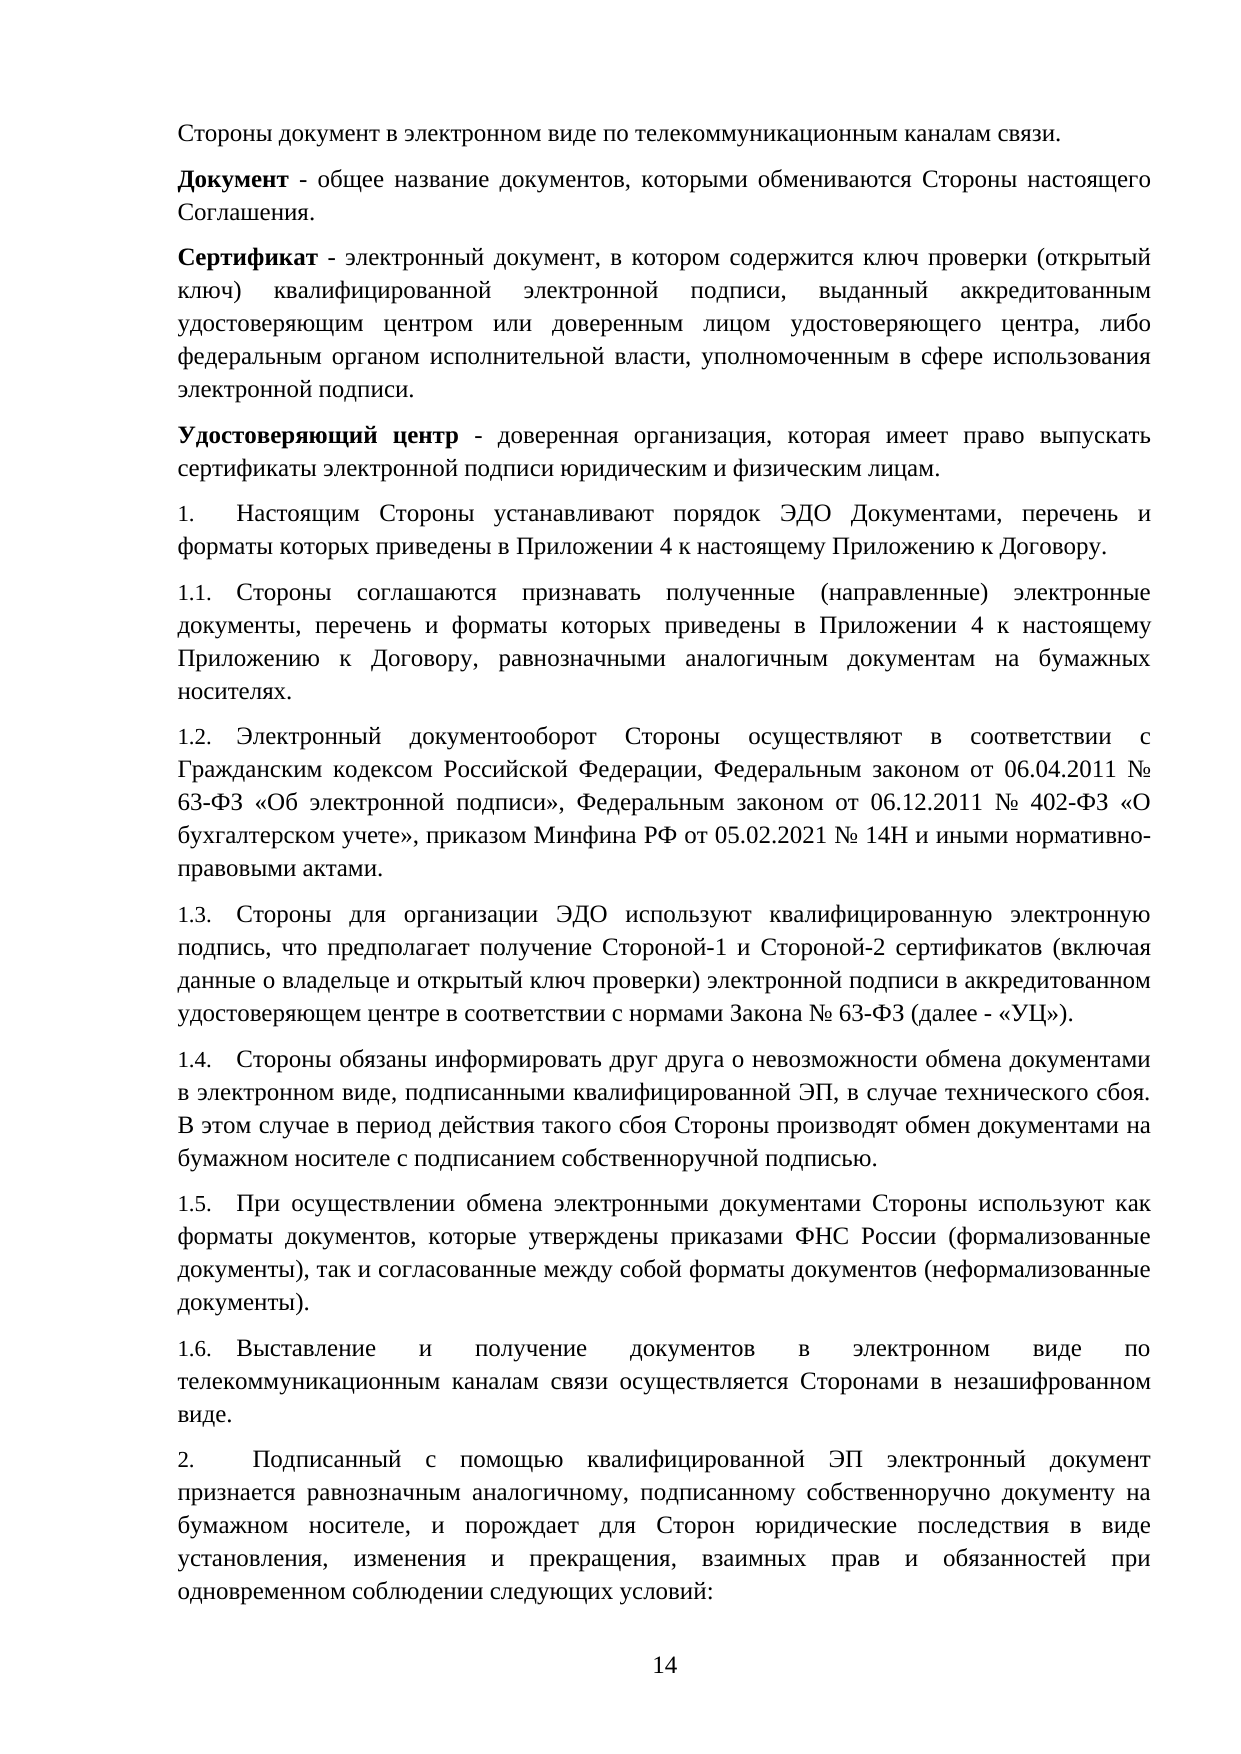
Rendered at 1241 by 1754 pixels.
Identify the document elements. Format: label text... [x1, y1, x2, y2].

text Сертификат - электронный документ, в котором содержится ключ проверки (открытый ключ) квалифицированной электронной подписи, выданный аккредитованным удостоверяющим центром или доверенным лицом удостоверяющего центра, либо федеральным органом исполнительной власти, уполномоченным в сфере использования электронной подписи. [177, 242, 1152, 403]
list Настоящим Стороны устанавливают порядок ЭДО Документами, перечень и форматы которых приведены в Приложении 4 к настоящему Приложению к Договору. [177, 498, 1152, 560]
list Электронный документооборот Стороны осуществляют в соответствии с Гражданским кодексом Российской Федерации, Федеральным законом от 06.04.2011 № 63-ФЗ «Об электронной подписи», Федеральным законом от 06.12.2011 № 402-ФЗ «О бухгалтерском учете», приказом Минфина РФ от 05.02.2021 № 14Н и иными нормативно-правовыми актами. [177, 721, 1152, 882]
list Стороны для организации ЭДО используют квалифицированную электронную подпись, что предполагает получение Стороной-1 и Стороной-2 сертификатов (включая данные о владельце и открытый ключ проверки) электронной подписи в аккредитованном удостоверяющем центре в соответствии с нормами Закона № 63-ФЗ (далее - «УЦ»). [177, 899, 1152, 1027]
list Стороны обязаны информировать друг друга о невозможности обмена документами в электронном виде, подписанными квалифицированной ЭП, в случае технического сбоя. В этом случае в период действия такого сбоя Стороны производят обмен документами на бумажном носителе с подписанием собственноручной подписью. [177, 1044, 1152, 1171]
list Подписанный с помощью квалифицированной ЭП электронный документ признается равнозначным аналогичному, подписанному собственноручно документу на бумажном носителе, и порождает для Сторон юридические последствия в виде установления, изменения и прекращения, взаимных прав и обязанностей при одновременном соблюдении следующих условий: [177, 1444, 1152, 1605]
text Документ - общее название документов, которыми обмениваются Стороны настоящего Соглашения. [177, 164, 1152, 225]
list Выставление и получение документов в электронном виде по телекоммуникационным каналам связи осуществляется Сторонами в незашифрованном виде. [177, 1333, 1152, 1428]
text Удостоверяющий центр - доверенная организация, которая имеет право выпускать сертификаты электронной подписи юридическим и физическим лицам. [177, 420, 1152, 482]
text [177, 118, 1152, 147]
list Стороны соглашаются признавать полученные (направленные) электронные документы, перечень и форматы которых приведены в Приложении 4 к настоящему Приложению к Договору, равнозначными аналогичным документам на бумажных носителях. [177, 577, 1152, 705]
list При осуществлении обмена электронными документами Стороны используют как форматы документов, которые утверждены приказами ФНС России (формализованные документы), так и согласованные между собой форматы документов (неформализованные документы). [177, 1188, 1152, 1316]
